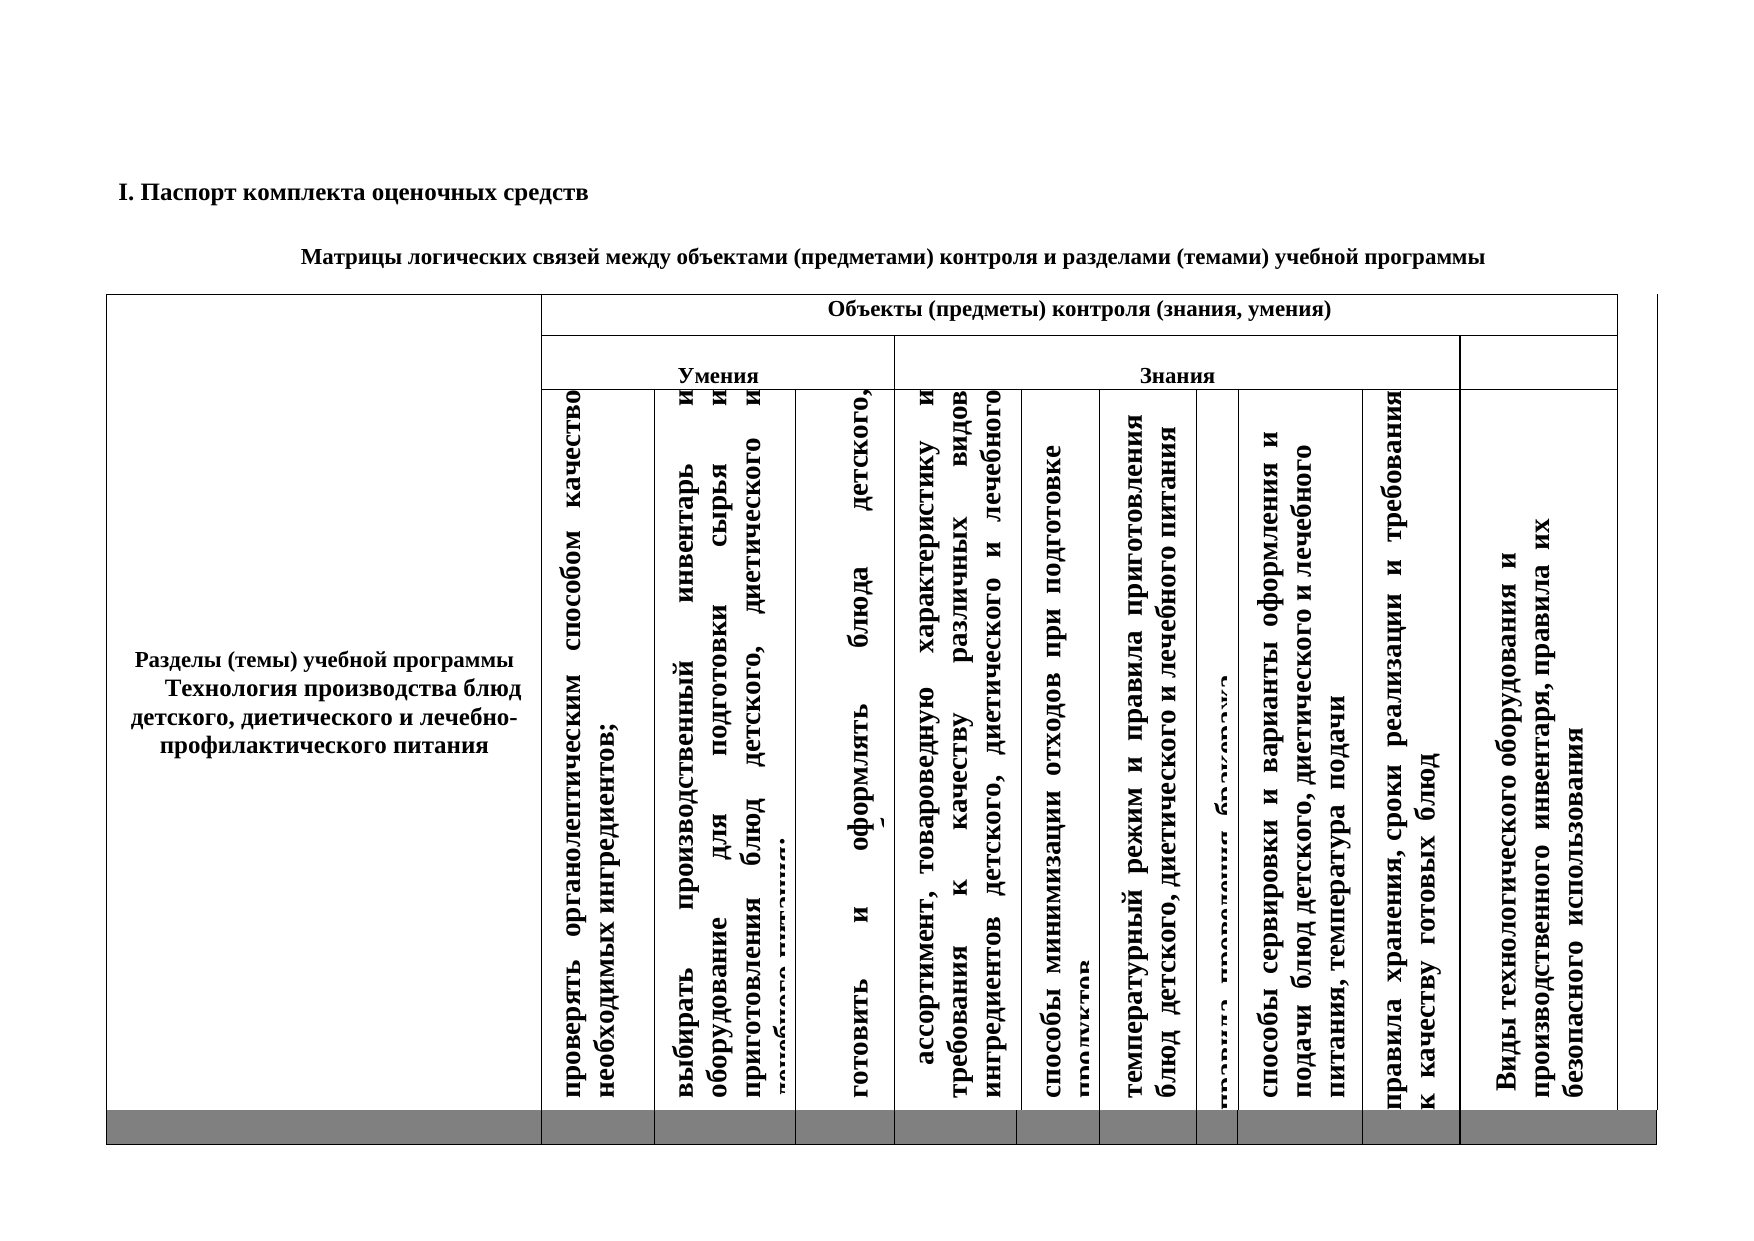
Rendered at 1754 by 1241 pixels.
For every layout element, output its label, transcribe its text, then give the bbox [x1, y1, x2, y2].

table_cell Виды технологического оборудования и производственного инвентаря, правила их безопасного использования [1461, 390, 1617, 1110]
table_cell [895, 1110, 1016, 1144]
table_cell [1197, 1110, 1237, 1144]
table_cell Раздел 1. [107, 1110, 541, 1144]
table_cell [1100, 1110, 1196, 1144]
table_cell правила хранения, сроки реализации и требования к качеству готовых блюд [1363, 390, 1459, 1110]
table_cell [1238, 1110, 1362, 1144]
table_cell [1017, 1110, 1099, 1144]
table_cell температурный режим и правила приготовления блюд детского, диетического и лечебного питания [1100, 390, 1196, 1110]
table_cell способы сервировки и варианты оформления и подачи блюд детского, диетического и лечебного питания, температура подачи [1239, 390, 1362, 1110]
table_cell [1363, 1110, 1459, 1144]
table_cell [655, 1110, 795, 1144]
text I. Паспорт комплекта оценочных средств [118, 177, 1668, 206]
table_cell [1461, 1110, 1656, 1144]
table_cell правила проведения бракеража [1197, 390, 1238, 1110]
table_cell ассортимент, товароведную характеристику и требования к качеству различных видов ингредиентов детского, диетического и лечебного питания; [895, 390, 1021, 1110]
table_cell [1461, 336, 1617, 389]
table_cell готовить и оформлять блюда детского, диетического и лечебного питания; [796, 390, 894, 1110]
table_header Разделы (темы) учебной программы Технология производства блюд детского, диетического и лечебно-профилактического питания [107, 295, 541, 1110]
text Матрицы логических связей между объектами (предметами) контроля и разделами (темами) учебной программы [118, 243, 1668, 269]
table_header [1618, 294, 1657, 1110]
table_cell выбирать производственный инвентарь и оборудование для подготовки сырья и приготовления блюд детского, диетического и лечебного питания; [655, 390, 795, 1110]
table_cell Знания [895, 336, 1459, 389]
table_header Объекты (предметы) контроля (знания, умения) [542, 295, 1617, 335]
table_cell проверять органолептическим способом качество необходимых ингредиентов; [542, 390, 654, 1110]
table_cell Умения [542, 336, 894, 389]
table_cell [796, 1110, 894, 1144]
table_cell способы минимизации отходов при подготовке продуктов [1022, 390, 1099, 1110]
table_cell [542, 1110, 654, 1144]
